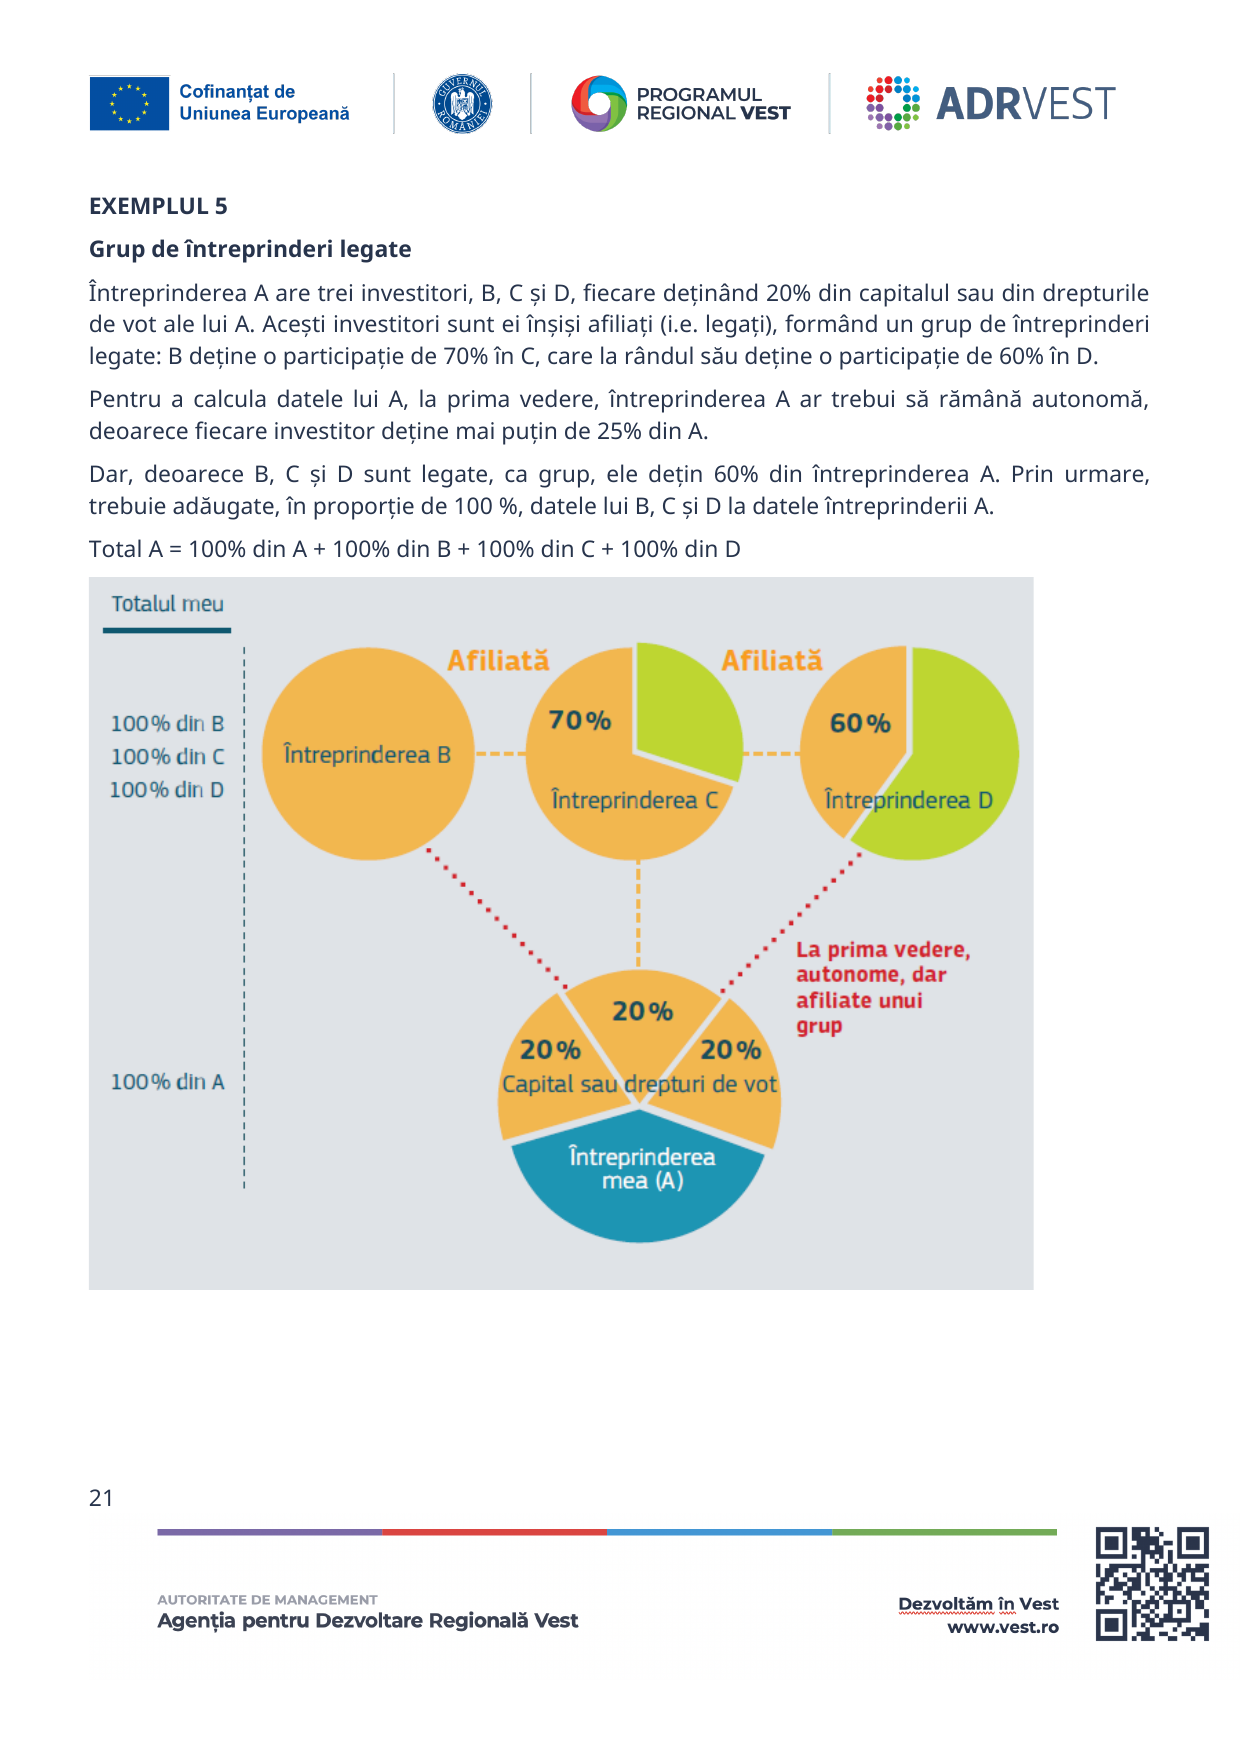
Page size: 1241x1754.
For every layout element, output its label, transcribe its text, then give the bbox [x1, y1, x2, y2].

text Grup de întreprinderi legate [89, 233, 1152, 265]
text Dar, deoarece B, C și D sunt legate, ca grup, ele dețin 60% din întreprinderea A. Prin urmare, trebuie adăugate, în proporție de 100 %, datele lui B, C și D la datele întreprinderii A. [89, 458, 1152, 521]
picture [88, 73, 1116, 134]
text EXEMPLUL 5 [89, 190, 1152, 221]
text Pentru a calcula datele lui A, la prima vedere, întreprinderea A ar trebui să rămână autonomă, deoarece fiecare investitor deține mai puțin de 25% din A. [89, 383, 1152, 446]
text Întreprinderea A are trei investitori, B, C și D, fiecare deținând 20% din capitalul sau din drepturile de vot ale lui A. Acești investitori sunt ei înșiși afiliați (i.e. legați), formând un grup de întreprinderi legate: B deține o participație de 70% în C, care la rândul său deține o participație de 60% în D. [89, 277, 1152, 371]
text Total A = 100% din A + 100% din B + 100% din C + 100% din D [89, 533, 1152, 565]
picture [88, 1513, 1241, 1680]
